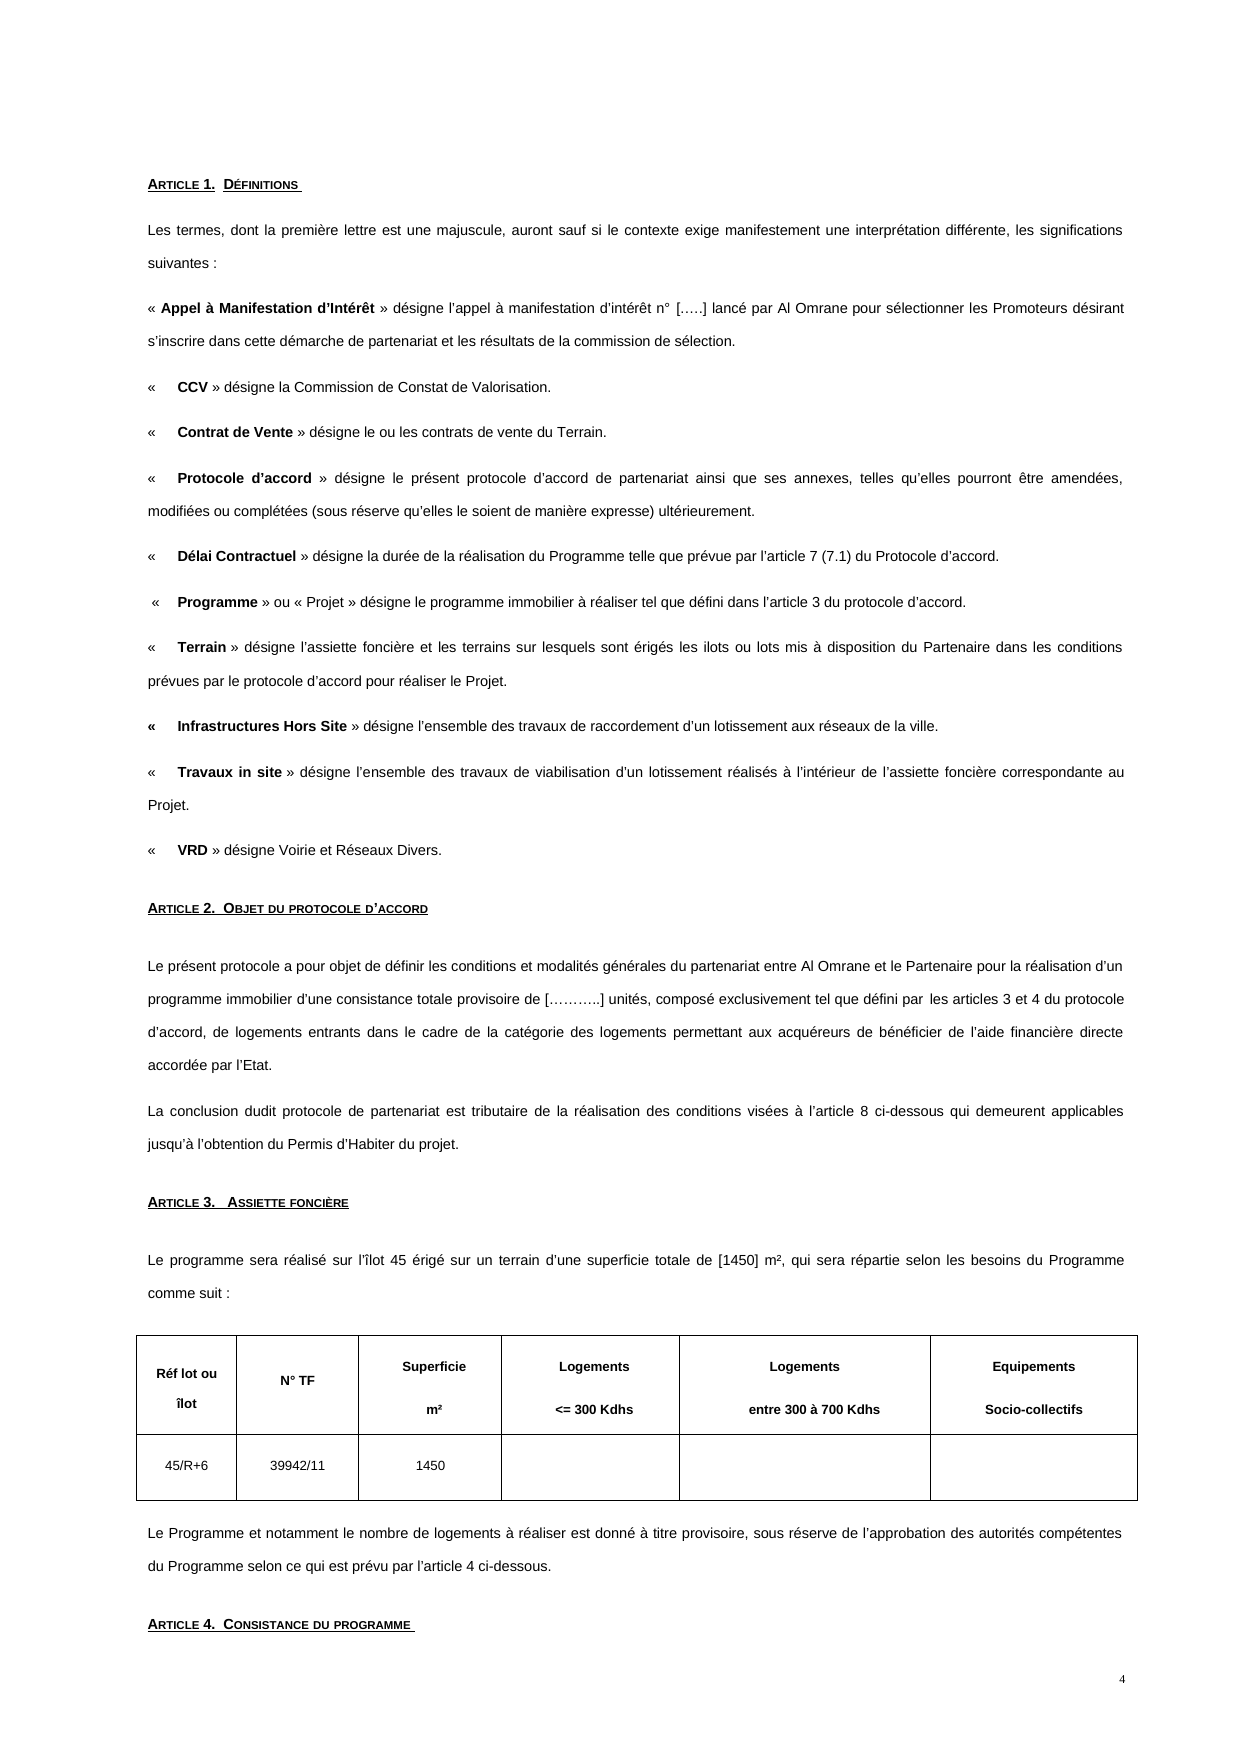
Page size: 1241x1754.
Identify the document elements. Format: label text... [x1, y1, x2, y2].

text « Infrastructures Hors Site » désigne l’ensemble des travaux de raccordement d’un lotissement aux réseaux de la ville. [147, 706, 1125, 735]
text « VRD » désigne Voirie et Réseaux Divers. [147, 830, 1125, 859]
text Le présent protocole a pour objet de définir les conditions et modalités générales du partenariat entre Al Omrane et le Partenaire pour la réalisation d’un programme immobilier d’une consistance totale provisoire de [………..] unités, composé exclusivement tel que défini par les articles 3 et 4 du protocole d’accord, de logements entrants dans le cadre de la catégorie des logements permettant aux acquéreurs de bénéficier de l’aide financière directe accordée par l’Etat. [147, 946, 1125, 1074]
text « Terrain » désigne l’assiette foncière et les terrains sur lesquels sont érigés les ilots ou lots mis à disposition du Partenaire dans les conditions prévues par le protocole d’accord pour réaliser le Projet. [147, 627, 1125, 689]
table_cell [502, 1435, 679, 1500]
table_cell 45/R+6 [137, 1435, 236, 1500]
table_header Superficie m² [359, 1336, 501, 1434]
table_header Logements <= 300 Kdhs [502, 1336, 679, 1434]
table_cell [931, 1435, 1137, 1500]
text « Délai Contractuel » désigne la durée de la réalisation du Programme telle que prévue par l’article 7 (7.1) du Protocole d’accord. [147, 536, 1125, 565]
table_cell [680, 1435, 930, 1500]
table_header Réf lot ou îlot [137, 1336, 236, 1434]
text Le Programme et notamment le nombre de logements à réaliser est donné à titre provisoire, sous réserve de l’approbation des autorités compétentes du Programme selon ce qui est prévu par l’article 4 ci-dessous. [147, 1513, 1125, 1575]
table_cell 1450 [359, 1435, 501, 1500]
text Article 2. Objet du protocole d’accord [147, 888, 1125, 917]
text « Contrat de Vente » désigne le ou les contrats de vente du Terrain. [147, 412, 1125, 441]
text Le programme sera réalisé sur l’îlot 45 érigé sur un terrain d’une superficie totale de [1450] m², qui sera répartie selon les besoins du Programme comme suit : [147, 1240, 1125, 1301]
table_header Logements entre 300 à 700 Kdhs [680, 1336, 930, 1434]
table_header N° TF [237, 1336, 358, 1434]
text Article 1. Définitions [147, 164, 1125, 193]
table_cell 39942/11 [237, 1435, 358, 1500]
text La conclusion dudit protocole de partenariat est tributaire de la réalisation des conditions visées à l’article 8 ci-dessous qui demeurent applicables jusqu’à l’obtention du Permis d’Habiter du projet. [147, 1091, 1125, 1152]
text Article 4. Consistance du programme [147, 1604, 1125, 1633]
text « Protocole d’accord » désigne le présent protocole d’accord de partenariat ainsi que ses annexes, telles qu’elles pourront être amendées, modifiées ou complétées (sous réserve qu’elles le soient de manière expresse) ultérieurement. [147, 458, 1125, 519]
text « Appel à Manifestation d’Intérêt » désigne l’appel à manifestation d’intérêt n° [.….] lancé par Al Omrane pour sélectionner les Promoteurs désirant s’inscrire dans cette démarche de partenariat et les résultats de la commission de sélection. [147, 288, 1125, 350]
text « Travaux in site » désigne l’ensemble des travaux de viabilisation d’un lotissement réalisés à l’intérieur de l’assiette foncière correspondante au Projet. [147, 751, 1125, 813]
text Article 3. Assiette foncière [147, 1182, 1125, 1210]
text « CCV » désigne la Commission de Constat de Valorisation. [147, 367, 1125, 396]
table_header Equipements Socio-collectifs [931, 1336, 1137, 1434]
text « Programme » ou « Projet » désigne le programme immobilier à réaliser tel que défini dans l’article 3 du protocole d’accord. [147, 582, 1125, 611]
text Les termes, dont la première lettre est une majuscule, auront sauf si le contexte exige manifestement une interprétation différente, les significations suivantes : [147, 210, 1125, 271]
